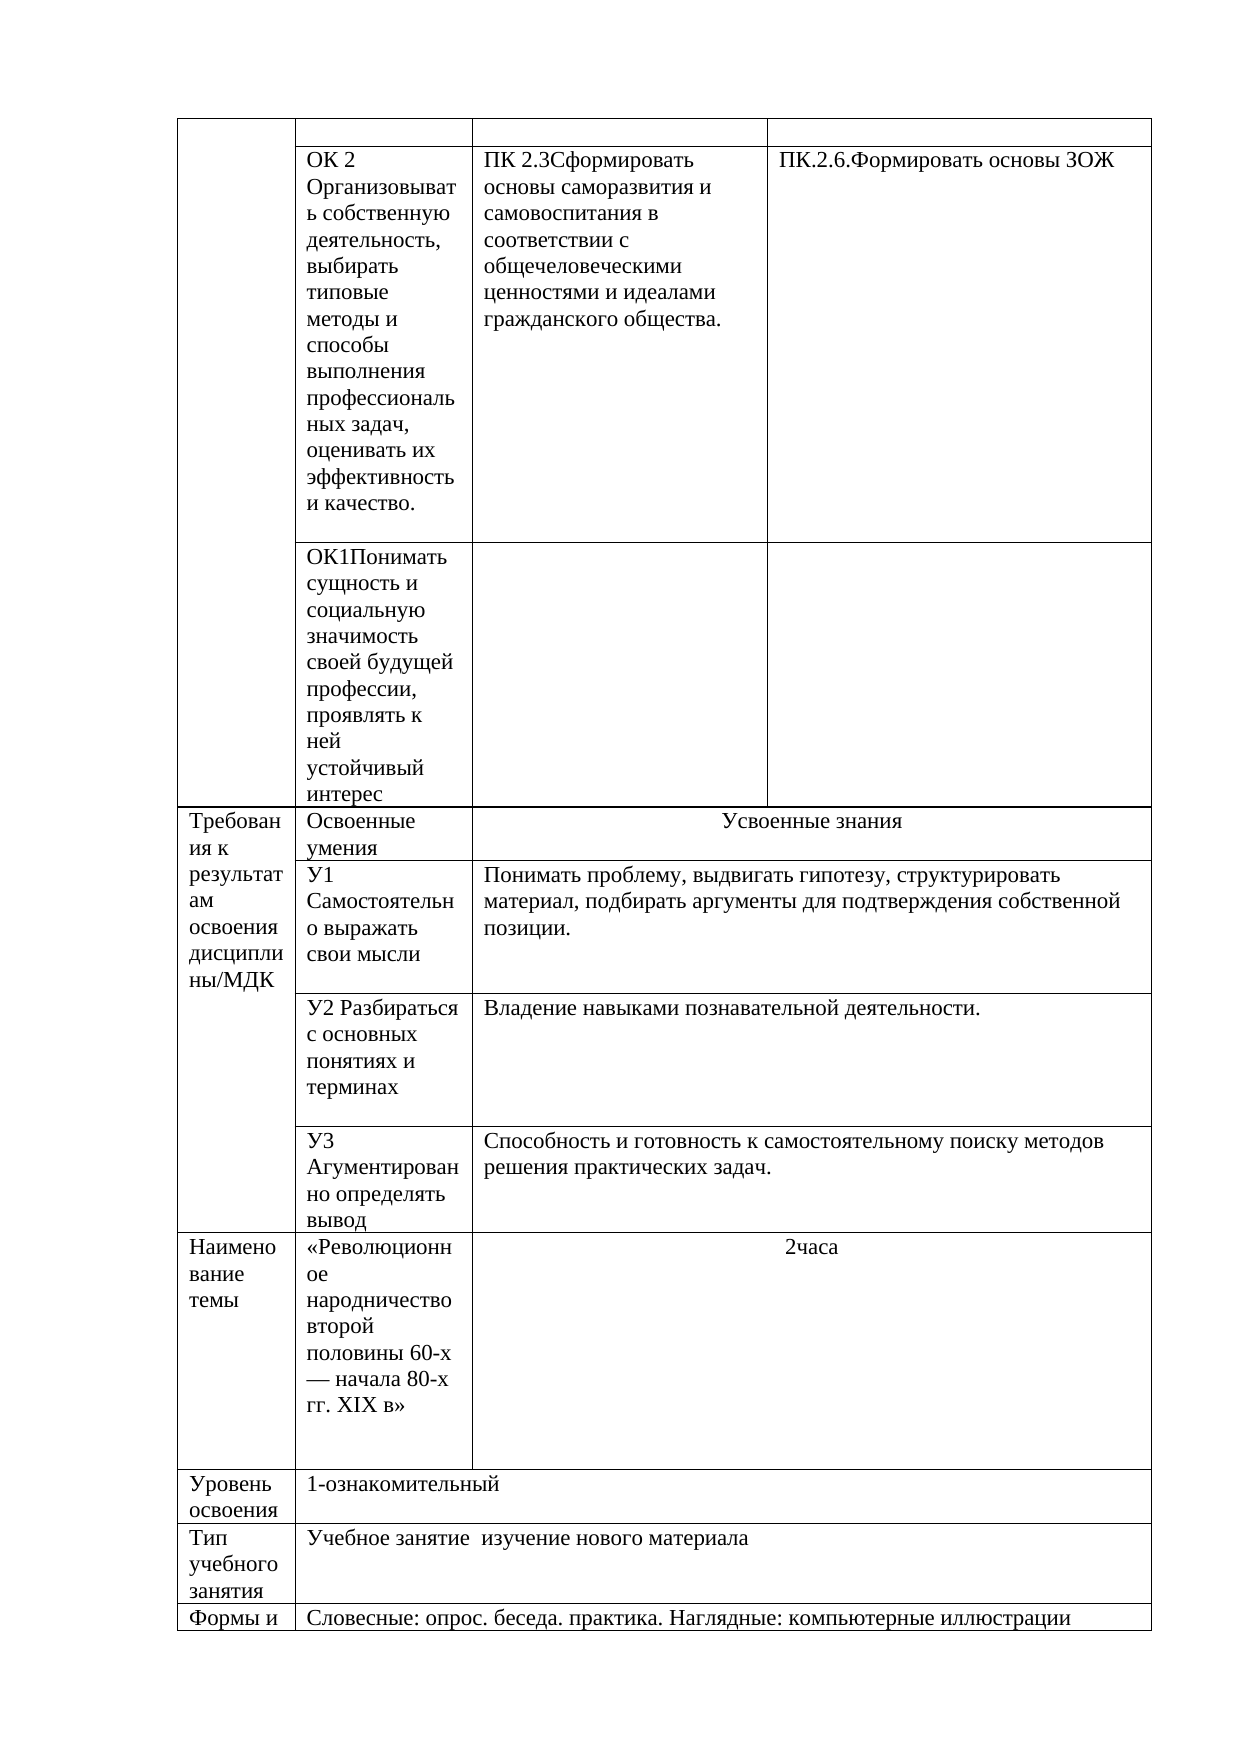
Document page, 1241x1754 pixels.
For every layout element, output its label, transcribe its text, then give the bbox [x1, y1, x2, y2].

table_cell Понимать проблему, выдвигать гипотезу, структурировать материал, подбирать аргументы для подтверждения собственной позиции. [473, 861, 1151, 993]
table_cell Уровень освоения [178, 1470, 295, 1523]
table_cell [178, 1604, 295, 1630]
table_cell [296, 119, 472, 146]
table_cell [473, 543, 767, 806]
table_cell Способность и готовность к самостоятельному поиску методов решения практических задач. [473, 1127, 1151, 1232]
table_cell Наименование темы [178, 1233, 295, 1469]
table_cell Требования к результатам освоения дисциплины/МДК [178, 808, 295, 1232]
table_cell ОК1Понимать сущность и социальную значимость своей будущей профессии, проявлять к ней устойчивый интерес [296, 543, 472, 806]
table_cell ПК 2.3Сформировать основы саморазвития и самовоспитания в соответствии с общечеловеческими ценностями и идеалами гражданского общества. [473, 147, 767, 542]
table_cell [768, 119, 1151, 146]
table_cell Учебное занятие изучение нового материала [296, 1524, 1151, 1603]
table_cell 1-ознакомительный [296, 1470, 1151, 1523]
table_cell ОК 2 Организовывать собственную деятельность, выбирать типовые методы и способы выполнения профессиональных задач, оценивать их эффективность и качество. [296, 147, 472, 542]
table_cell Владение навыками познавательной деятельности. [473, 994, 1151, 1126]
table_cell Освоенные умения [296, 808, 472, 860]
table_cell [473, 119, 767, 146]
table_cell «Революционное народничество второй половины 60-х — начала 80-х гг. XIX в» [296, 1233, 472, 1469]
table_cell У1 Самостоятельно выражать свои мысли [296, 861, 472, 993]
table_cell [768, 543, 1151, 806]
table_cell У2 Разбираться с основных понятиях и терминах [296, 994, 472, 1126]
table_cell Тип учебного занятия [178, 1524, 295, 1603]
table_cell Усвоенные знания [473, 808, 1151, 860]
table_cell У3 Агументированно определять вывод [296, 1127, 472, 1232]
table_cell 2часа [473, 1233, 1151, 1469]
table_cell ПК.2.6.Формировать основы ЗОЖ [768, 147, 1151, 542]
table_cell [296, 1604, 1151, 1630]
